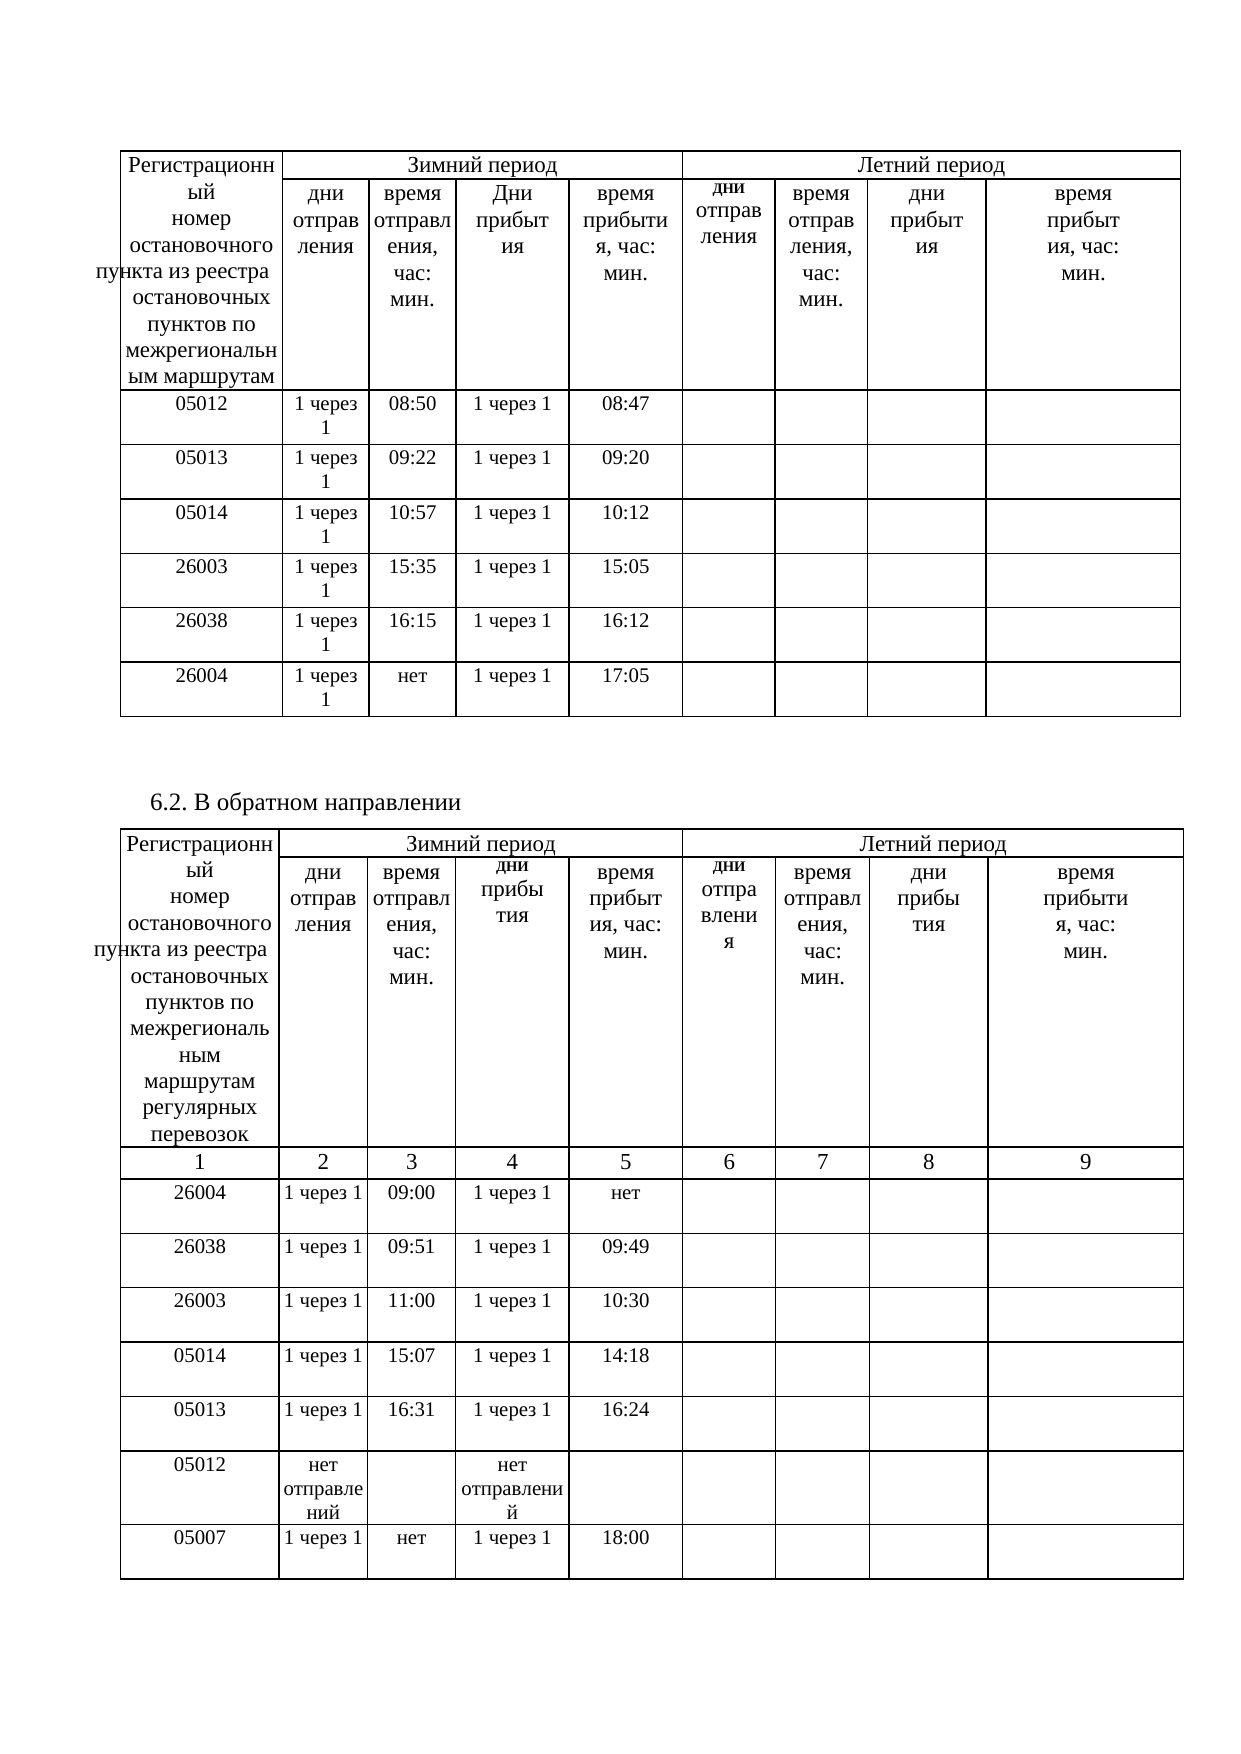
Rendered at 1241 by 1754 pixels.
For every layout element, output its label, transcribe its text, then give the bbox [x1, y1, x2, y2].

table_cell 10:30 [570, 1288, 682, 1341]
table_cell [368, 1452, 455, 1524]
table_cell 1 через 1 [456, 1397, 568, 1450]
table_cell 1 через 1 [457, 500, 568, 552]
table_cell [987, 663, 1180, 716]
table_cell 1 через 1 [280, 1397, 367, 1450]
table_cell [989, 1180, 1183, 1232]
table_cell 08:47 [570, 391, 682, 444]
table_cell 09:49 [570, 1234, 682, 1287]
table_cell [683, 1180, 775, 1232]
table_cell 1 через 1 [457, 554, 568, 607]
table_cell [987, 608, 1180, 661]
table_cell 1 через 1 [456, 1234, 568, 1287]
table_cell 1 через 1 [280, 1525, 367, 1578]
table_cell 1 через 1 [457, 445, 568, 498]
table_cell 15:05 [570, 554, 682, 607]
table_cell 10:12 [570, 500, 682, 552]
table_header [121, 152, 282, 389]
table_cell время отправл ения, час: мин. [776, 858, 869, 1146]
table_cell 16:15 [370, 608, 455, 661]
table_cell 7 [776, 1148, 869, 1178]
table_cell [776, 500, 867, 552]
table_cell 1 через 1 [283, 445, 368, 498]
table_cell дни прибыт ия [868, 180, 985, 389]
table_cell 1 через 1 [280, 1234, 367, 1287]
table_cell время отправл ения, час: мин. [370, 180, 455, 389]
table_cell [870, 1234, 987, 1287]
table_cell [683, 391, 774, 444]
table_cell 15:07 [368, 1343, 455, 1396]
table_cell [870, 1452, 987, 1524]
table_header Летний период [683, 152, 1180, 178]
table_cell [989, 1288, 1183, 1341]
table_cell [776, 608, 867, 661]
table_header Летний период [683, 830, 1183, 856]
table_cell 09:22 [370, 445, 455, 498]
table_cell 17:05 [570, 663, 682, 716]
table_cell [776, 445, 867, 498]
table_cell 1 через 1 [280, 1180, 367, 1232]
table_cell [870, 1343, 987, 1396]
table_cell 9 [989, 1148, 1183, 1178]
table_cell 15:35 [370, 554, 455, 607]
table_cell время прибыти я, час: мин. [570, 180, 682, 389]
table_cell 1 через 1 [456, 1343, 568, 1396]
table_cell [987, 445, 1180, 498]
table_cell время отправл ения, час: мин. [368, 858, 455, 1146]
table_cell 10:57 [370, 500, 455, 552]
table_cell [868, 500, 985, 552]
table_cell 05013 [121, 1397, 278, 1450]
table_cell [868, 663, 985, 716]
table_cell время прибыти я, час: мин. [989, 858, 1183, 1146]
table_header Зимний период [280, 830, 682, 856]
table_cell дни прибы тия [870, 858, 987, 1146]
table_cell [683, 554, 774, 607]
table_cell дни отправ ления [280, 858, 367, 1146]
table_cell 16:24 [570, 1397, 682, 1450]
table_cell 6 [683, 1148, 775, 1178]
table_cell 1 [121, 1148, 278, 1178]
table_cell [683, 1525, 775, 1578]
table_cell [776, 1180, 869, 1232]
table_cell [683, 1397, 775, 1450]
table_cell 14:18 [570, 1343, 682, 1396]
table_cell [987, 554, 1180, 607]
table_cell 05007 [121, 1525, 278, 1578]
table_cell 26003 [121, 1288, 278, 1341]
table_cell [776, 663, 867, 716]
table_cell 8 [870, 1148, 987, 1178]
table_cell 18:00 [570, 1525, 682, 1578]
table_cell нет отправлений [280, 1452, 367, 1524]
table_cell [868, 391, 985, 444]
table_cell ДНИ отпра влени я [683, 858, 775, 1146]
table_cell 08:50 [370, 391, 455, 444]
text 6.2. В обратном направлении [150, 787, 1090, 816]
table_header Зимний период [283, 152, 682, 178]
table_cell 1 через 1 [456, 1525, 568, 1578]
table_cell 09:00 [368, 1180, 455, 1232]
table_cell 26038 [121, 608, 282, 661]
table_cell дни отправ ления [283, 180, 368, 389]
table_cell Дни прибыт ия [457, 180, 568, 389]
table_cell 1 через 1 [280, 1288, 367, 1341]
table_cell 1 через 1 [283, 608, 368, 661]
table_cell [683, 1452, 775, 1524]
table_cell [776, 1397, 869, 1450]
table_cell [989, 1343, 1183, 1396]
table_cell [683, 1234, 775, 1287]
table_cell нет [368, 1525, 455, 1578]
table_cell 26004 [121, 663, 282, 716]
table_cell нет [370, 663, 455, 716]
table_cell [570, 1452, 682, 1524]
table_cell 09:51 [368, 1234, 455, 1287]
table_cell 1 через 1 [457, 608, 568, 661]
table_cell 1 через 1 [283, 663, 368, 716]
table_cell 1 через 1 [283, 391, 368, 444]
table_cell [989, 1234, 1183, 1287]
table_cell 26004 [121, 1180, 278, 1232]
table_cell [776, 1452, 869, 1524]
table_cell 5 [570, 1148, 682, 1178]
table_cell [868, 554, 985, 607]
table_cell ДНИ прибы тия [456, 858, 568, 1146]
table_cell 16:12 [570, 608, 682, 661]
table_cell [987, 391, 1180, 444]
table_cell нет [570, 1180, 682, 1232]
table_cell [683, 1343, 775, 1396]
table_cell [870, 1525, 987, 1578]
table_cell [870, 1288, 987, 1341]
table_cell время прибыт ия, час: мин. [570, 858, 682, 1146]
table_cell [987, 500, 1180, 552]
table_cell [870, 1397, 987, 1450]
table_cell 3 [368, 1148, 455, 1178]
table_cell 05014 [121, 500, 282, 552]
table_cell [776, 1234, 869, 1287]
table_cell 1 через 1 [457, 663, 568, 716]
table_cell нет отправлений [456, 1452, 568, 1524]
table_cell [683, 1288, 775, 1341]
table_cell 1 через 1 [280, 1343, 367, 1396]
table_cell [989, 1452, 1183, 1524]
table_cell 1 через 1 [283, 500, 368, 552]
table_cell время отправ ления, час: мин. [776, 180, 867, 389]
table_cell [683, 445, 774, 498]
table_cell 26038 [121, 1234, 278, 1287]
table_cell [989, 1525, 1183, 1578]
table_cell [776, 1288, 869, 1341]
table_cell 1 через 1 [283, 554, 368, 607]
table_cell [776, 1525, 869, 1578]
table_cell [870, 1180, 987, 1232]
table_cell [776, 1343, 869, 1396]
table_cell время прибыт ия, час: мин. [987, 180, 1180, 389]
table_cell [776, 391, 867, 444]
table_cell 1 через 1 [456, 1180, 568, 1232]
table_cell 05012 [121, 1452, 278, 1524]
table_cell [868, 608, 985, 661]
table_cell 05013 [121, 445, 282, 498]
table_cell [683, 663, 774, 716]
table_cell 16:31 [368, 1397, 455, 1450]
table_cell 1 через 1 [457, 391, 568, 444]
table_cell 11:00 [368, 1288, 455, 1341]
table_cell 05012 [121, 391, 282, 444]
table_header Регистрационный номер остановочного пункта из реестра остановочных пунктов по межрегиональным маршрутам регулярных перевозок [121, 830, 278, 1146]
table_cell 4 [456, 1148, 568, 1178]
table_cell [683, 608, 774, 661]
table_cell 05014 [121, 1343, 278, 1396]
table_cell 26003 [121, 554, 282, 607]
table_cell [989, 1397, 1183, 1450]
table_cell [776, 554, 867, 607]
table_cell 1 через 1 [456, 1288, 568, 1341]
table_cell ДНИ отправ ления [683, 180, 774, 389]
table_cell 2 [280, 1148, 367, 1178]
table_cell [868, 445, 985, 498]
table_cell 09:20 [570, 445, 682, 498]
table_cell [683, 500, 774, 552]
